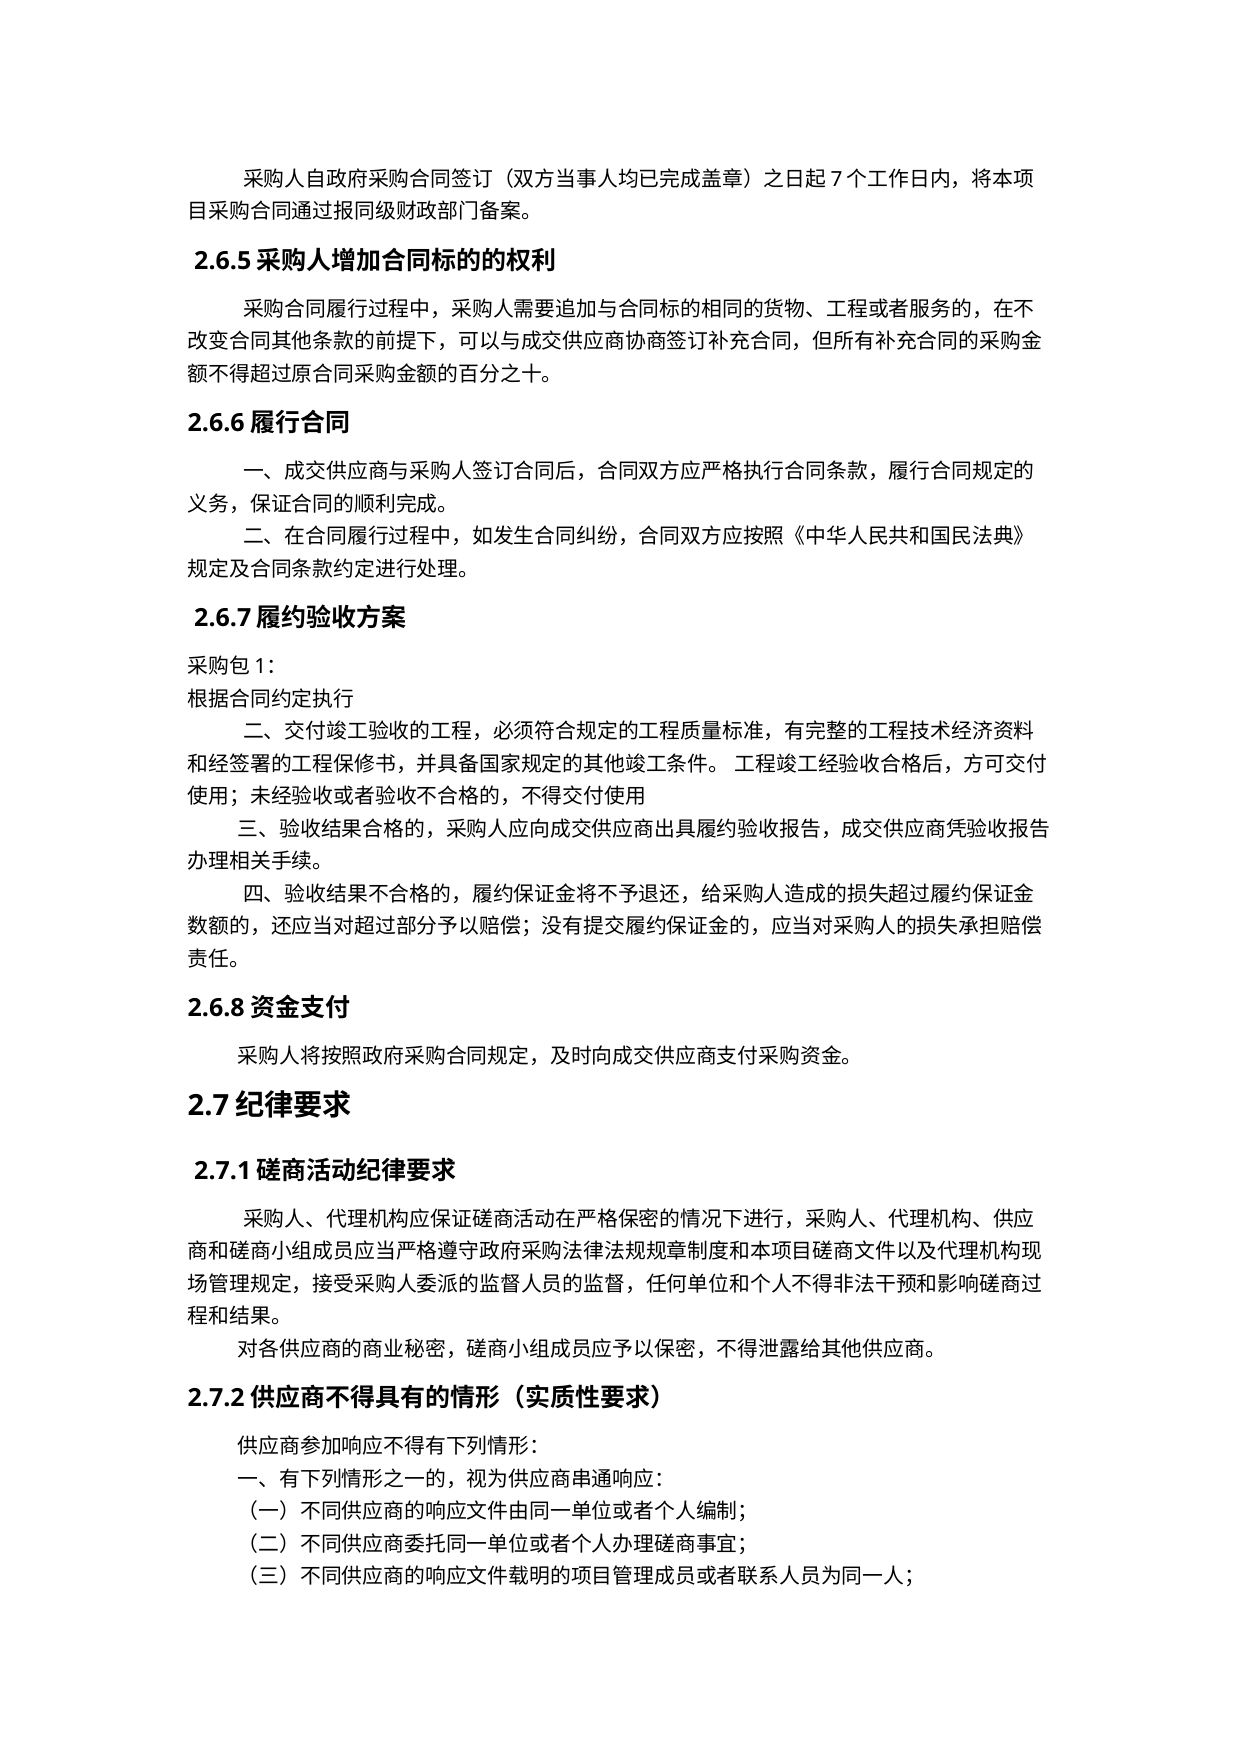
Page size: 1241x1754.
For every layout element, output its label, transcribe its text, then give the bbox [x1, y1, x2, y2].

text 二、交付竣工验收的工程，必须符合规定的工程质量标准，有完整的工程技术经济资料和经签署的工程保修书，并具备国家规定的其他竣工条件。 工程竣工经验收合格后，方可交付使用；未经验收或者验收不合格的，不得交付使用 [187, 714, 1053, 812]
text 2.6.5采购人增加合同标的的权利 [187, 227, 1053, 292]
text （三）不同供应商的响应文件载明的项目管理成员或者联系人员为同一人； [187, 1559, 1053, 1592]
text 三、验收结果合格的，采购人应向成交供应商出具履约验收报告，成交供应商凭验收报告办理相关手续。 [187, 812, 1053, 877]
text 四、验收结果不合格的，履约保证金将不予退还，给采购人造成的损失超过履约保证金数额的，还应当对超过部分予以赔偿；没有提交履约保证金的，应当对采购人的损失承担赔偿责任。 [187, 877, 1053, 974]
text （一）不同供应商的响应文件由同一单位或者个人编制； [187, 1494, 1053, 1527]
text 二、在合同履行过程中，如发生合同纠纷，合同双方应按照《中华人民共和国民法典》规定及合同条款约定进行处理。 [187, 519, 1053, 584]
text 2.6.8资金支付 [187, 974, 1053, 1039]
text 2.7.2供应商不得具有的情形（实质性要求） [187, 1364, 1053, 1429]
text 采购人、代理机构应保证磋商活动在严格保密的情况下进行，采购人、代理机构、供应商和磋商小组成员应当严格遵守政府采购法律法规规章制度和本项目磋商文件以及代理机构现场管理规定，接受采购人委派的监督人员的监督，任何单位和个人不得非法干预和影响磋商过程和结果。 [187, 1202, 1053, 1332]
text 2.6.7履约验收方案 [187, 584, 1053, 649]
text 根据合同约定执行 [187, 682, 1053, 714]
text 2.7.1磋商活动纪律要求 [187, 1137, 1053, 1202]
text 供应商参加响应不得有下列情形： [187, 1429, 1053, 1462]
text 对各供应商的商业秘密，磋商小组成员应予以保密，不得泄露给其他供应商。 [187, 1332, 1053, 1364]
text 一、成交供应商与采购人签订合同后，合同双方应严格执行合同条款，履行合同规定的义务，保证合同的顺利完成。 [187, 454, 1053, 519]
text 2.7纪律要求 [187, 1072, 1053, 1137]
text 采购人将按照政府采购合同规定，及时向成交供应商支付采购资金。 [187, 1039, 1053, 1072]
text 2.6.6履行合同 [187, 389, 1053, 454]
text 采购包1： [187, 649, 1053, 682]
text 一、有下列情形之一的，视为供应商串通响应： [187, 1462, 1053, 1494]
text （二）不同供应商委托同一单位或者个人办理磋商事宜； [187, 1527, 1053, 1559]
text 采购人自政府采购合同签订（双方当事人均已完成盖章）之日起7个工作日内，将本项目采购合同通过报同级财政部门备案。 [187, 162, 1053, 227]
text 采购合同履行过程中，采购人需要追加与合同标的相同的货物、工程或者服务的，在不改变合同其他条款的前提下，可以与成交供应商协商签订补充合同，但所有补充合同的采购金额不得超过原合同采购金额的百分之十。 [187, 292, 1053, 389]
